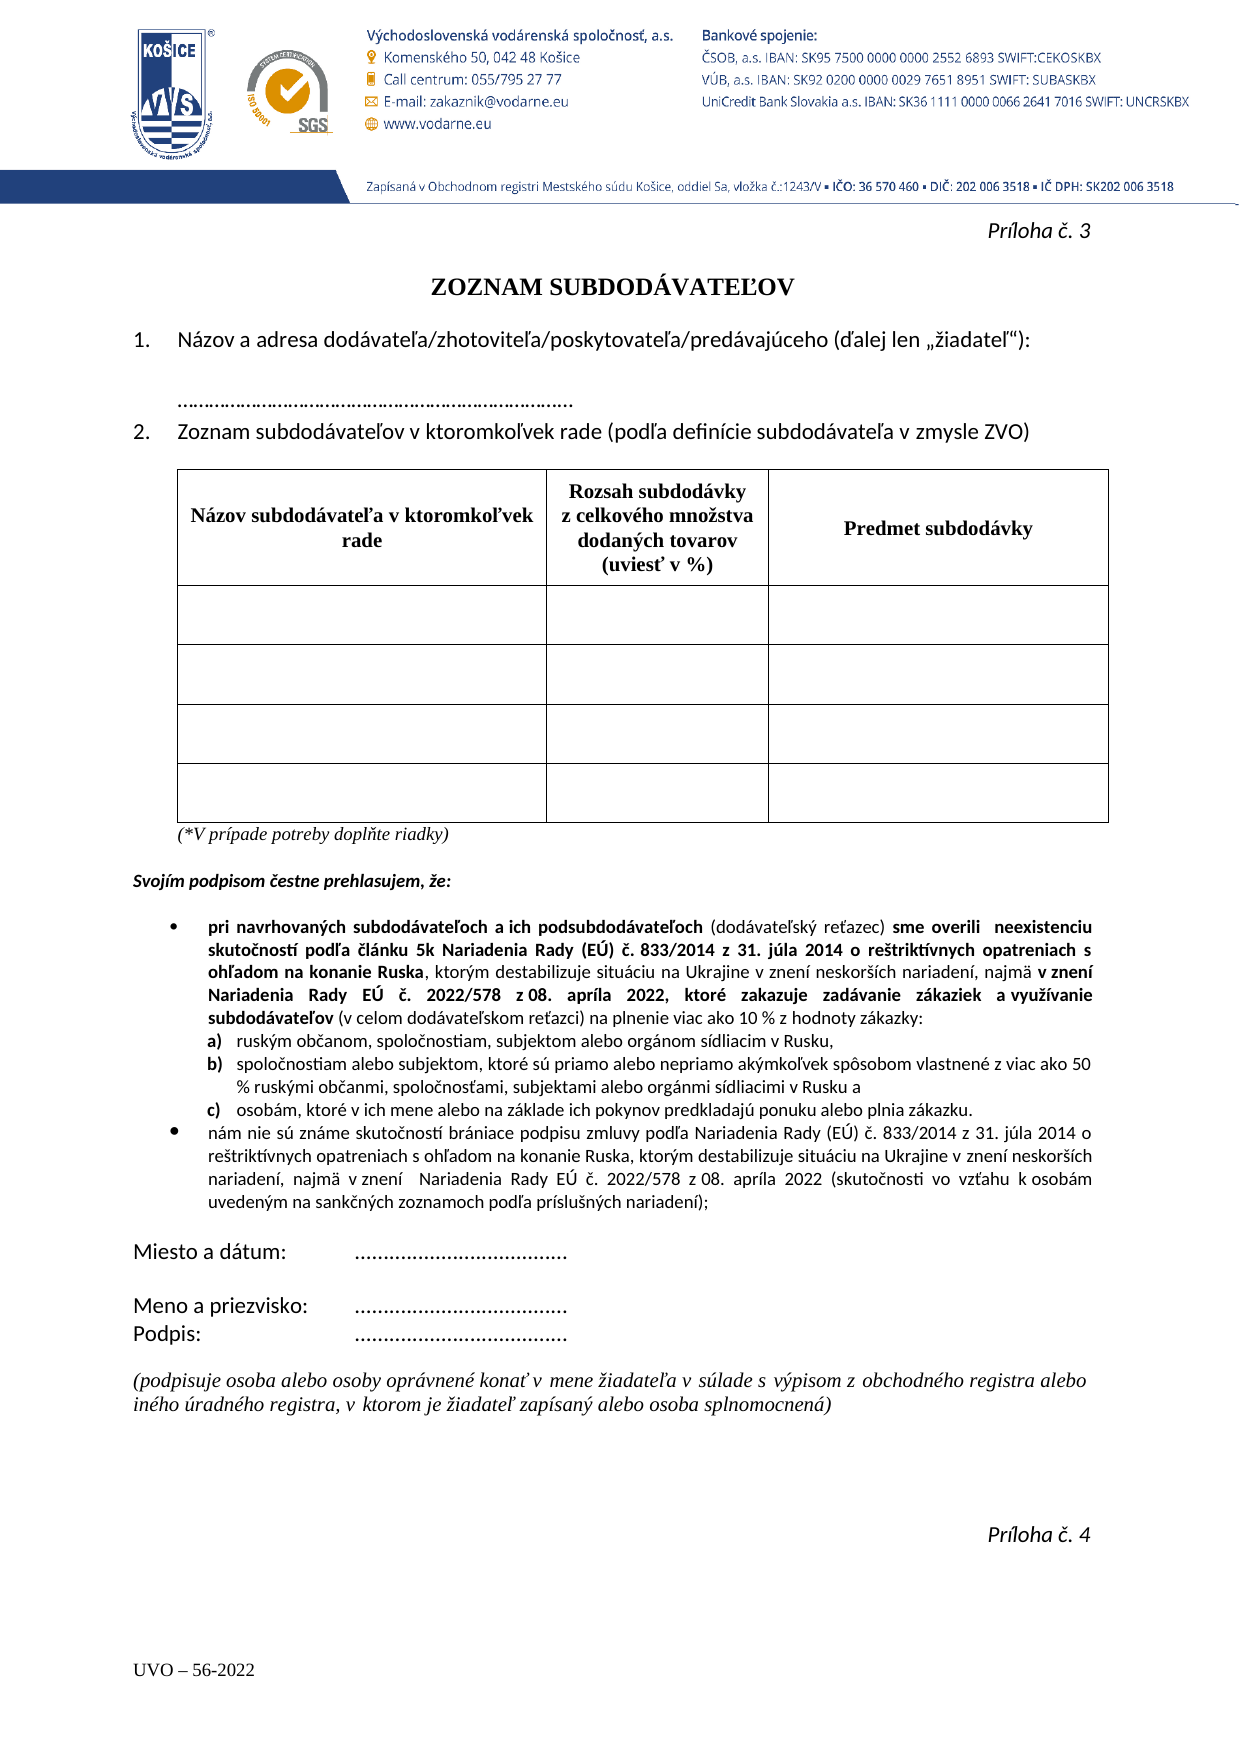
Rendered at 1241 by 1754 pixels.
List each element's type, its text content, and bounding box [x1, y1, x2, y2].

table_cell [547, 645, 768, 703]
table_header Rozsah subdodávky z celkového množstva dodaných tovarov (uviesť v %) [547, 470, 768, 585]
table_cell [769, 586, 1108, 644]
text (*V prípade potreby doplňte riadky) [177, 823, 1092, 845]
text Miesto a dátum: ..................................... [133, 1237, 1092, 1265]
table_cell [178, 586, 546, 644]
table_cell [547, 586, 768, 644]
table_cell [178, 705, 546, 763]
list ruským občanom, spoločnostiam, subjektom alebo orgánom sídliacim v Rusku, [207, 1029, 1092, 1052]
table_cell [769, 645, 1108, 703]
list Zoznam subdodávateľov v ktoromkoľvek rade (podľa definície subdodávateľa v zmysle ZVO) [133, 417, 1092, 445]
list osobám, ktoré v ich mene alebo na základe ich pokynov predkladajú ponuku alebo plnia zákazku. [207, 1098, 1092, 1121]
list ………………………………………………………………... [177, 385, 1092, 413]
text Príloha č. 4 [133, 1520, 1092, 1548]
text (podpisuje osoba alebo osoby oprávnené konať v mene žiadateľa v súlade s výpisom z obchodného registra alebo iného úradného registra, v ktorom je žiadateľ zapísaný alebo osoba splnomocnená) [133, 1368, 1092, 1416]
text Svojím podpisom čestne prehlasujem, že: [133, 869, 1092, 892]
table_cell [547, 764, 768, 822]
picture [0, 0, 1239, 216]
table_cell [769, 764, 1108, 822]
table_cell [178, 645, 546, 703]
table_cell [769, 705, 1108, 763]
text Príloha č. 3 [133, 216, 1092, 244]
table_header Predmet subdodávky [769, 470, 1108, 585]
list spoločnostiam alebo subjektom, ktoré sú priamo alebo nepriamo akýmkoľvek spôsobom vlastnené z viac ako 50 % ruskými občanmi, spoločnosťami, subjektami alebo orgánmi sídliacimi v Rusku a [207, 1052, 1092, 1098]
list Názov a adresa dodávateľa/zhotoviteľa/poskytovateľa/predávajúceho (ďalej len „žiadateľ“): [133, 325, 1092, 353]
text Meno a priezvisko: ..................................... [133, 1291, 1092, 1319]
list pri navrhovaných subdodávateľoch a ich podsubdodávateľoch (dodávateľský reťazec) sme overili neexistenciu skutočností podľa článku 5k Nariadenia Rady (EÚ) č. 833/2014 z 31. júla 2014 o reštriktívnych opatreniach s ohľadom na konanie Ruska, ktorým destabilizuje situáciu na Ukrajine v znení neskorších nariadení, najmä v znení Nariadenia Rady EÚ č. 2022/578 z 08. apríla 2022, ktoré zakazuje zadávanie zákaziek a využívanie subdodávateľov (v celom dodávateľskom reťazci) na plnenie viac ako 10 % z hodnoty zákazky: [170, 915, 1092, 1029]
list nám nie sú známe skutočností brániace podpisu zmluvy podľa Nariadenia Rady (EÚ) č. 833/2014 z 31. júla 2014 o reštriktívnych opatreniach s ohľadom na konanie Ruska, ktorým destabilizuje situáciu na Ukrajine v znení neskorších nariadení, najmä v znení Nariadenia Rady EÚ č. 2022/578 z 08. apríla 2022 (skutočnosti vo vzťahu k osobám uvedeným na sankčných zoznamoch podľa príslušných nariadení); [170, 1121, 1092, 1213]
table_cell [178, 764, 546, 822]
text Podpis: ..................................... [133, 1319, 1092, 1347]
table_header Názov subdodávateľa v ktoromkoľvek rade [178, 470, 546, 585]
table_cell [547, 705, 768, 763]
text ZOZNAM subdodávateľOV [133, 272, 1092, 301]
